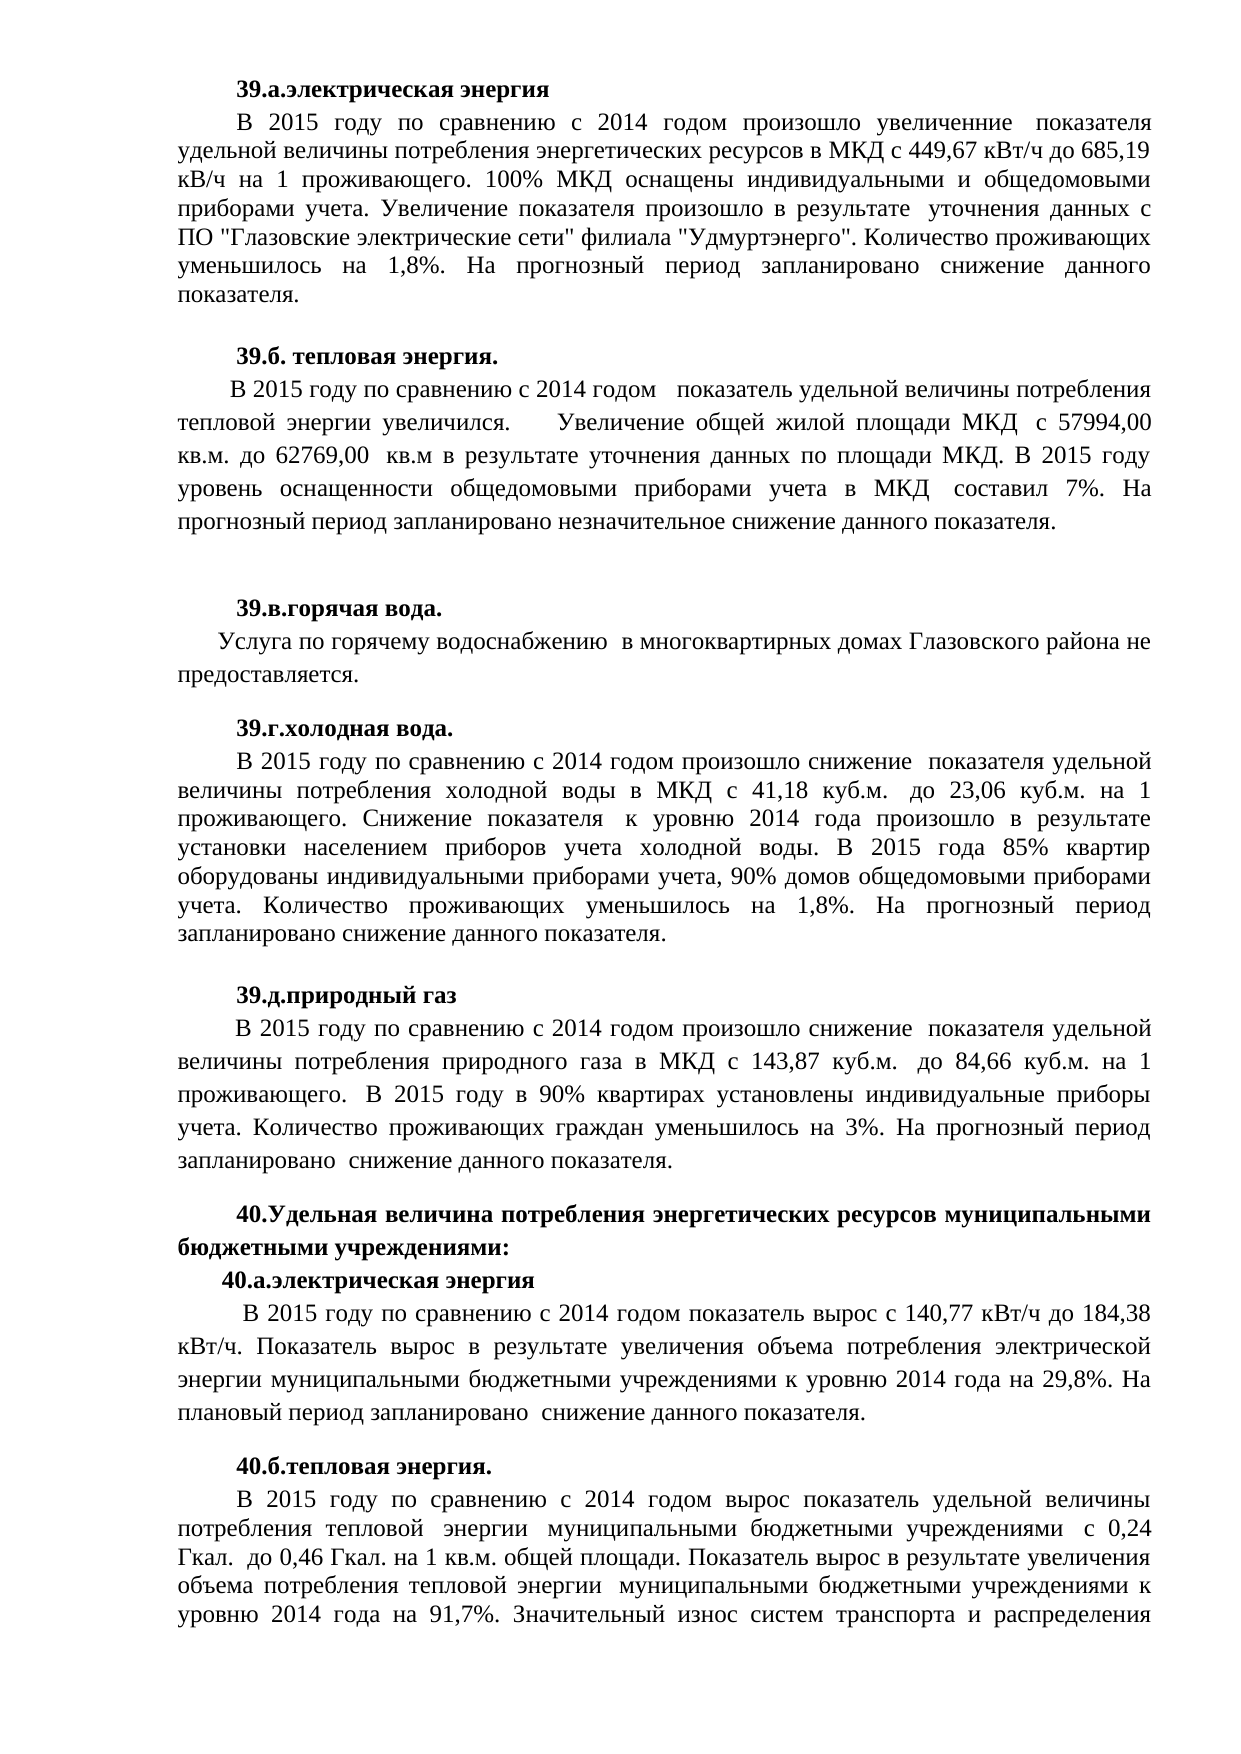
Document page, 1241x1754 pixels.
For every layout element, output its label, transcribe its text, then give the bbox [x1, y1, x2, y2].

text В 2015 году по сравнению с 2014 годом показатель удельной величины потребления тепловой энергии увеличился. Увеличение общей жилой площади МКД с 57994,00 кв.м. до 62769,00 кв.м в результате уточнения данных по площади МКД. В 2015 году уровень оснащенности общедомовыми приборами учета в МКД составил 7%. На прогнозный период запланировано незначительное снижение данного показателя. [177, 374, 1152, 535]
text В 2015 году по сравнению с 2014 годом показатель вырос с 140,77 кВт/ч до 184,38 кВт/ч. Показатель вырос в результате увеличения объема потребления электрической энергии муниципальными бюджетными учреждениями к уровню 2014 года на 29,8%. На плановый период запланировано снижение данного показателя. [177, 1298, 1152, 1426]
text 39.в.горячая вода. [177, 593, 1152, 622]
text 40.б.тепловая энергия. [177, 1451, 1152, 1480]
text 40.Удельная величина потребления энергетических ресурсов муниципальными бюджетными учреждениями: [177, 1199, 1152, 1261]
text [177, 1484, 1152, 1628]
text 40.а.электрическая энергия [177, 1265, 1152, 1294]
text 39.г.холодная вода. [177, 713, 1152, 742]
text В 2015 году по сравнению с 2014 годом произошло снижение показателя удельной величины потребления природного газа в МКД с 143,87 куб.м. до 84,66 куб.м. на 1 проживающего. В 2015 году в 90% квартирах установлены индивидуальные приборы учета. Количество проживающих граждан уменьшилось на 3%. На прогнозный период запланировано снижение данного показателя. [177, 1013, 1152, 1174]
text 39.а.электрическая энергия [177, 74, 1152, 103]
text 39.д.природный газ [177, 980, 1152, 1009]
text В 2015 году по сравнению с 2014 годом произошло увеличенние показателя удельной величины потребления энергетических ресурсов в МКД с 449,67 кВт/ч до 685,19 кВ/ч на 1 проживающего. 100% МКД оснащены индивидуальными и общедомовыми приборами учета. Увеличение показателя произошло в результате уточнения данных с ПО "Глазовские электрические сети" филиала "Удмуртэнерго". Количество проживающих уменьшилось на 1,8%. На прогнозный период запланировано снижение данного показателя. [177, 107, 1152, 308]
text Услуга по горячему водоснабжению в многоквартирных домах Глазовского района не предоставляется. [177, 626, 1152, 688]
text В 2015 году по сравнению с 2014 годом произошло снижение показателя удельной величины потребления холодной воды в МКД с 41,18 куб.м. до 23,06 куб.м. на 1 проживающего. Снижение показателя к уровню 2014 года произошло в результате установки населением приборов учета холодной воды. В 2015 года 85% квартир оборудованы индивидуальными приборами учета, 90% домов общедомовыми приборами учета. Количество проживающих уменьшилось на 1,8%. На прогнозный период запланировано снижение данного показателя. [177, 746, 1152, 947]
text 39.б. тепловая энергия. [177, 341, 1152, 370]
